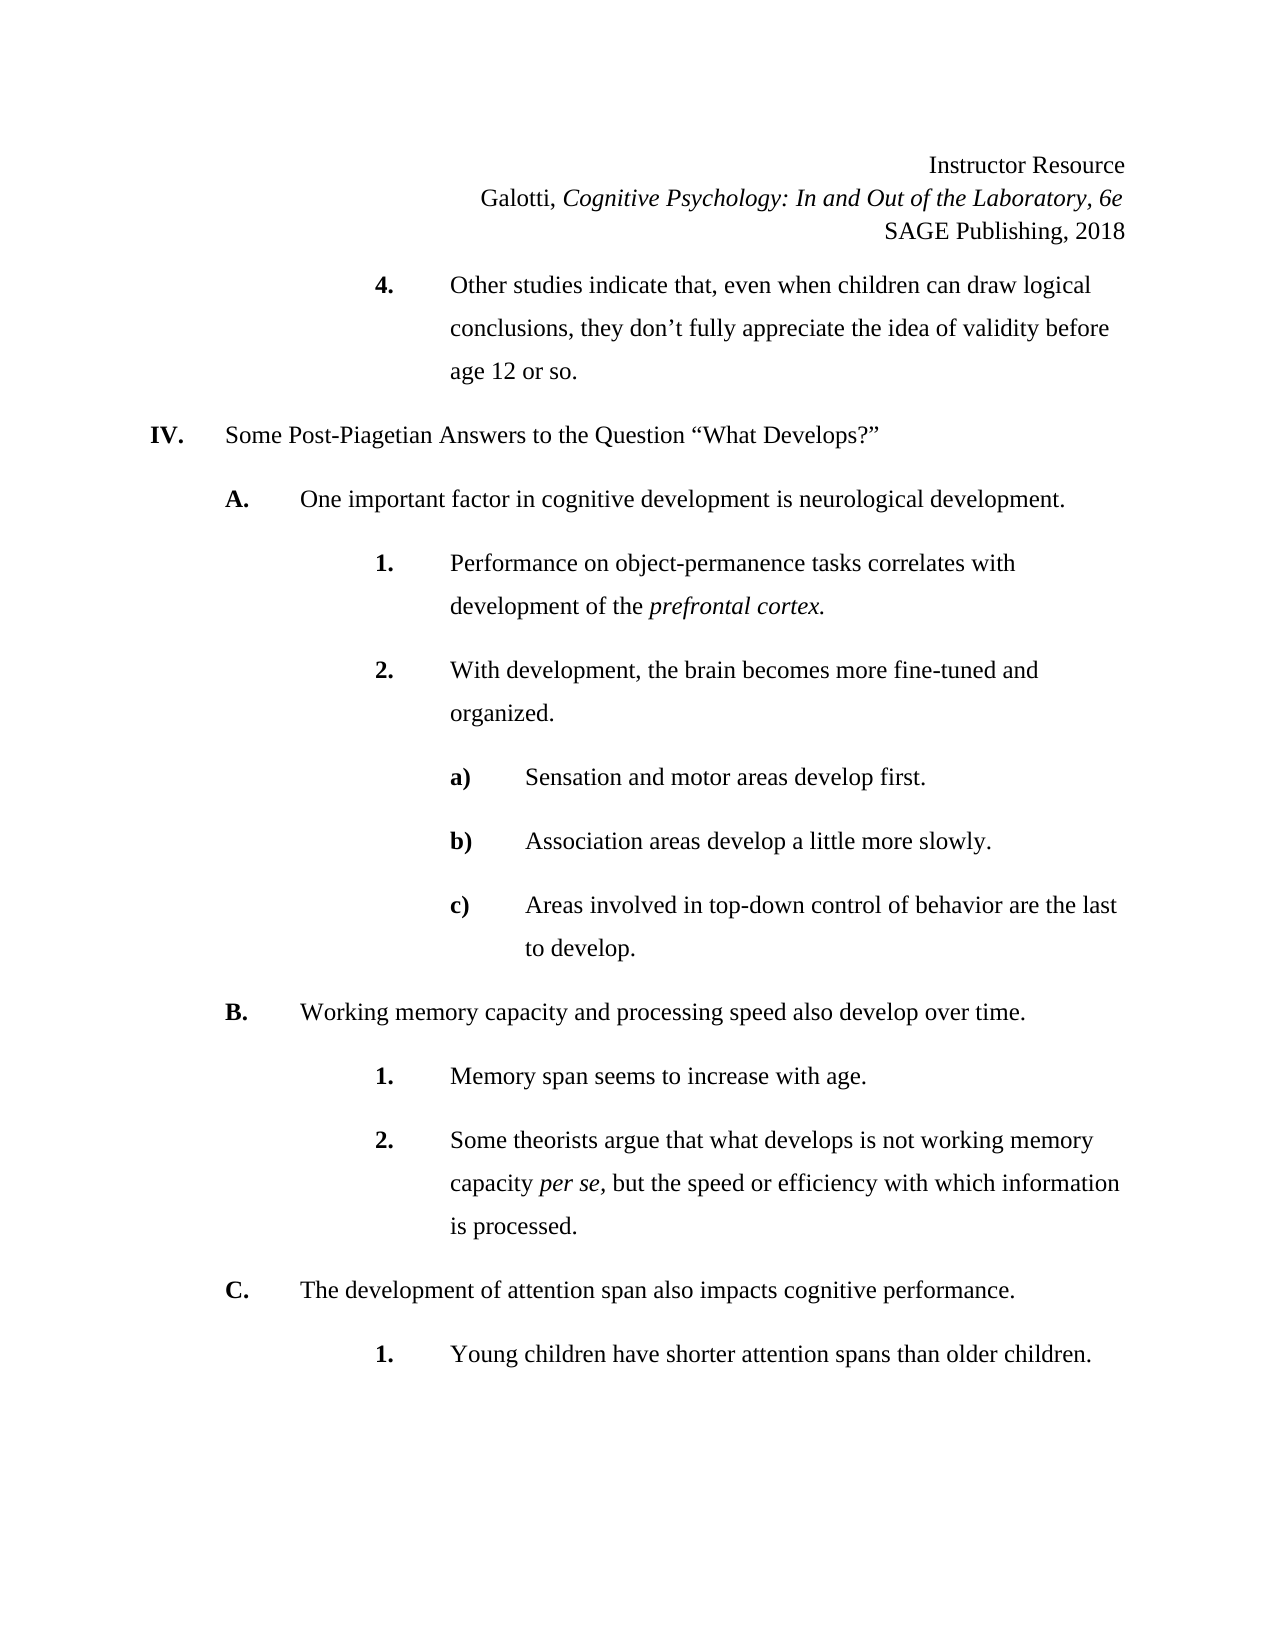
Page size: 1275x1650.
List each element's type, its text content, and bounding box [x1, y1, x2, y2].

list B. Working memory capacity and processing speed also develop over time. [225, 997, 1125, 1026]
list 4. Other studies indicate that, even when children can draw logical conclusions, they don’t fully appreciate the idea of validity before age 12 or so. [375, 270, 1125, 385]
list 2. With development, the brain becomes more fine-tuned and organized. [375, 655, 1125, 727]
list 2. Some theorists argue that what develops is not working memory capacity per se, but the speed or efficiency with which information is processed. [375, 1125, 1125, 1240]
list b) Association areas develop a little more slowly. [450, 826, 1125, 855]
list a) Sensation and motor areas develop first. [450, 762, 1125, 791]
list 1. Memory span seems to increase with age. [375, 1061, 1125, 1090]
list c) Areas involved in top-down control of behavior are the last to develop. [450, 890, 1125, 962]
list C. The development of attention span also impacts cognitive performance. [225, 1275, 1125, 1304]
list IV. Some Post-Piagetian Answers to the Question “What Develops?” [150, 420, 1125, 449]
list A. One important factor in cognitive development is neurological development. [225, 484, 1125, 513]
list 1. Young children have shorter attention spans than older children. [375, 1339, 1125, 1368]
list 1. Performance on object-permanence tasks correlates with development of the prefrontal cortex. [375, 548, 1125, 620]
